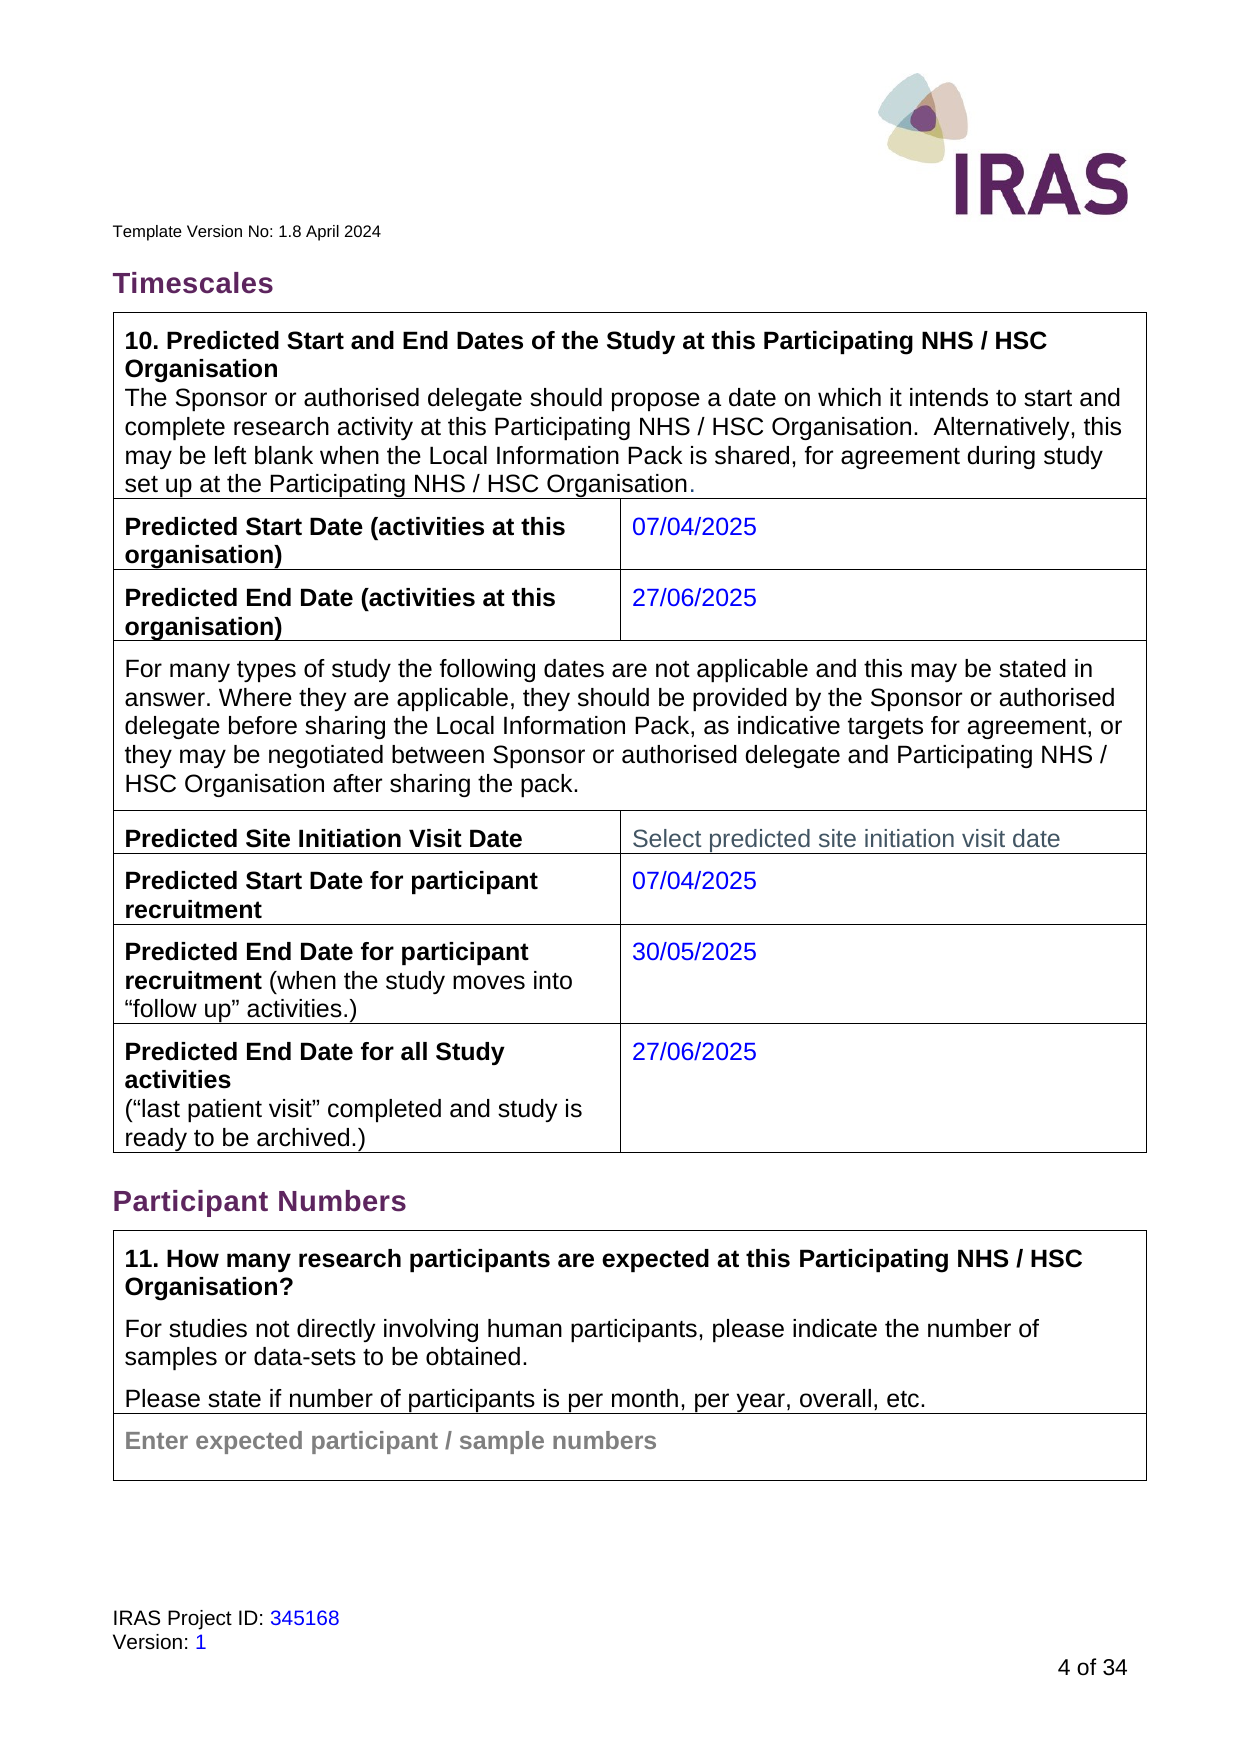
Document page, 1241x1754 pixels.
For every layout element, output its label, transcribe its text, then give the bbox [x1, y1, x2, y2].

table_cell [621, 1024, 1146, 1152]
table_cell [114, 1414, 1146, 1480]
subtitle Participant Numbers [112, 1184, 1128, 1218]
table_cell [621, 499, 1146, 569]
table_cell [621, 925, 1146, 1023]
picture [878, 73, 1128, 222]
table_cell Predicted End Date (activities at this organisation) [114, 570, 620, 640]
table_cell [621, 811, 1146, 852]
table_cell [621, 570, 1146, 640]
table_header 11. How many research participants are expected at this Participating NHS / HSC Organisation? For studies not directly involving human participants, please indicate the number of samples or data-sets to be obtained. Please state if number of participants is per month, per year, overall, etc. [114, 1231, 1146, 1412]
table_cell [621, 854, 1146, 923]
table_cell Predicted Start Date (activities at this organisation) [114, 499, 620, 569]
table_cell Predicted Site Initiation Visit Date [114, 811, 620, 852]
table_cell Predicted End Date for participant recruitment (when the study moves into “follow up” activities.) [114, 925, 620, 1023]
subtitle Timescales [112, 266, 1128, 300]
table_header 10. Predicted Start and End Dates of the Study at this Participating NHS / HSC Organisation The Sponsor or authorised delegate should propose a date on which it intends to start and complete research activity at this Participating NHS / HSC Organisation. Alternatively, this may be left blank when the Local Information Pack is shared, for agreement during study set up at the Participating NHS / HSC Organisation. [114, 313, 1146, 498]
table_cell Predicted End Date for all Study activities (“last patient visit” completed and study is ready to be archived.) [114, 1024, 620, 1152]
table_cell For many types of study the following dates are not applicable and this may be stated in answer. Where they are applicable, they should be provided by the Sponsor or authorised delegate before sharing the Local Information Pack, as indicative targets for agreement, or they may be negotiated between Sponsor or authorised delegate and Participating NHS / HSC Organisation after sharing the pack. [114, 641, 1146, 810]
table_cell Predicted Start Date for participant recruitment [114, 854, 620, 923]
